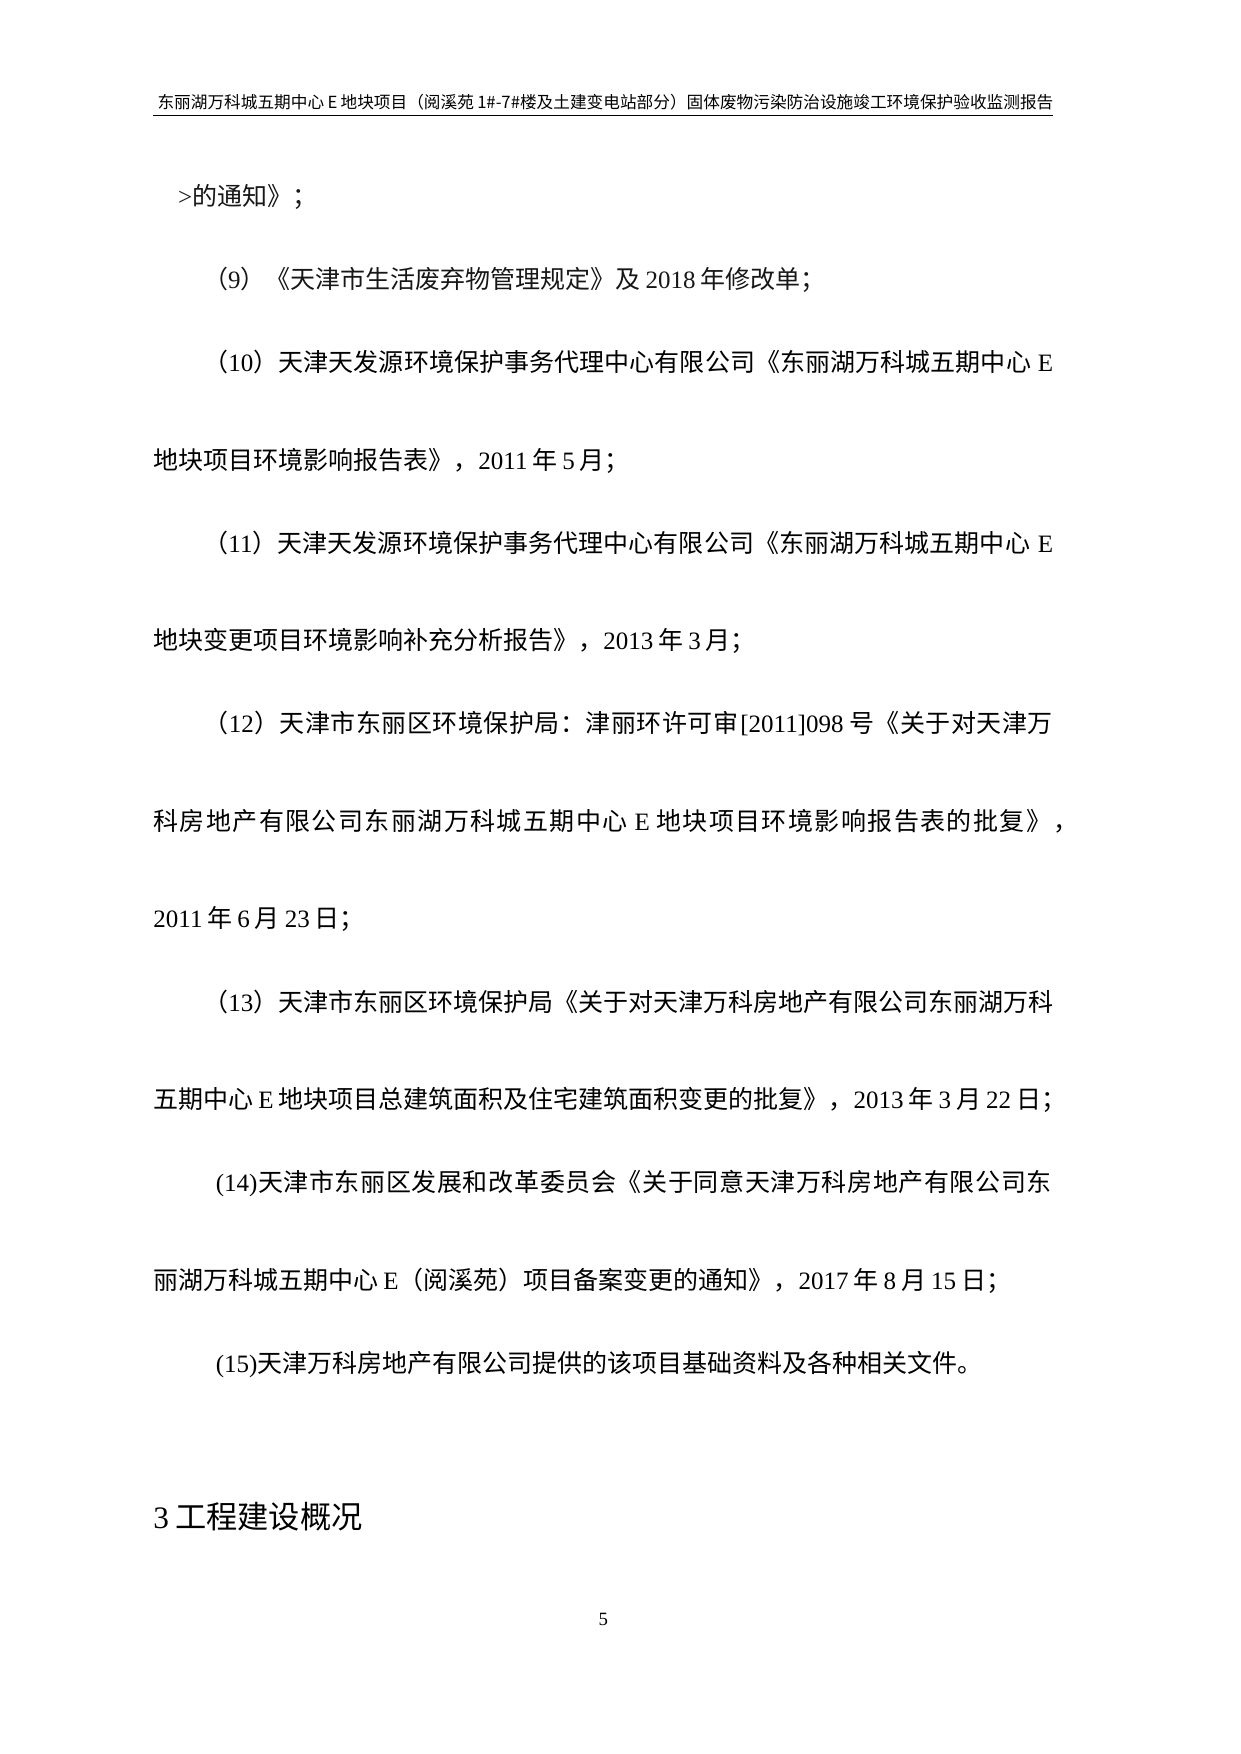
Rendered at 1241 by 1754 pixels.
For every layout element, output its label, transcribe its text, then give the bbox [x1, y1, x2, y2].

text （10）天津天发源环境保护事务代理中心有限公司《东丽湖万科城五期中心E地块项目环境影响报告表》，2011年5月； [153, 328, 1053, 491]
text （12）天津市东丽区环境保护局：津丽环许可审[2011]098号《关于对天津万科房地产有限公司东丽湖万科城五期中心E地块项目环境影响报告表的批复》，2011年6月23日； [153, 689, 1053, 949]
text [178, 162, 1053, 227]
text （11）天津天发源环境保护事务代理中心有限公司《东丽湖万科城五期中心E地块变更项目环境影响补充分析报告》，2013年3月； [153, 509, 1053, 671]
text (14)天津市东丽区发展和改革委员会《关于同意天津万科房地产有限公司东丽湖万科城五期中心E（阅溪苑）项目备案变更的通知》，2017年8月15日； [153, 1148, 1053, 1311]
text （13）天津市东丽区环境保护局《关于对天津万科房地产有限公司东丽湖万科五期中心E地块项目总建筑面积及住宅建筑面积变更的批复》，2013年3月22日； [153, 968, 1053, 1130]
text (15)天津万科房地产有限公司提供的该项目基础资料及各种相关文件。 [153, 1329, 1053, 1394]
text （9）《天津市生活废弃物管理规定》及2018年修改单； [178, 245, 1053, 310]
title 3工程建设概况 [153, 1482, 1053, 1547]
